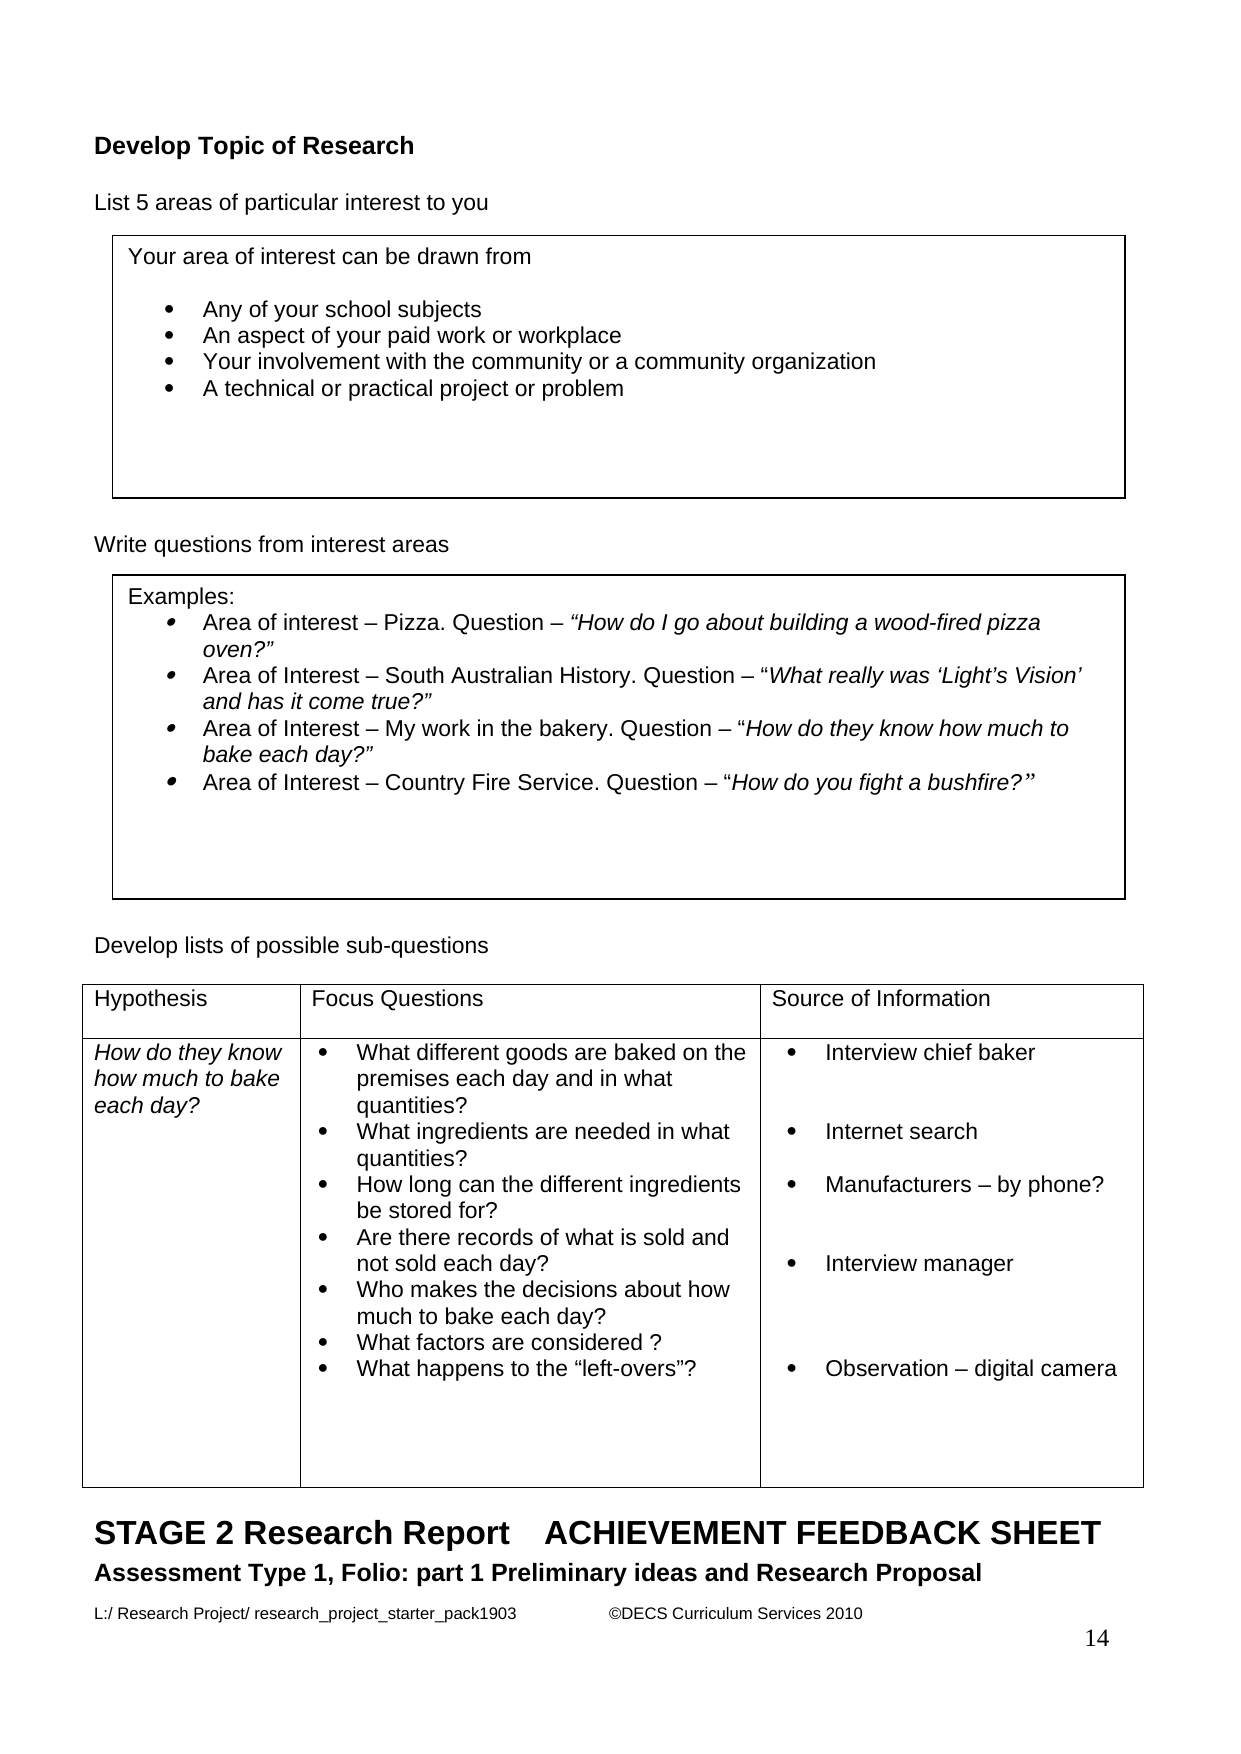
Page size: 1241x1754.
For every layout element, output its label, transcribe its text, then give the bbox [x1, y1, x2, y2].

table_cell What different goods are baked on the premises each day and in what quantities? What ingredients are needed in what quantities? How long can the different ingredients be stored for? Are there records of what is sold and not sold each day? Who makes the decisions about how much to bake each day? What factors are considered ? What happens to the “left-overs”? [301, 1039, 760, 1487]
table_header Hypothesis [83, 985, 300, 1038]
text Write questions from interest areas [94, 531, 1147, 558]
text List 5 areas of particular interest to you [94, 189, 1147, 215]
table_header Focus Questions [301, 985, 760, 1038]
text Develop Topic of Research [94, 131, 1147, 160]
text Develop lists of possible sub-questions [94, 932, 1147, 958]
table_header Source of Information [761, 985, 1143, 1038]
subtitle STAGE 2 Research Report ACHIEVEMENT FEEDBACK SHEET [94, 1513, 1109, 1552]
table_cell How do they know how much to bake each day? [83, 1039, 300, 1487]
table_cell Interview chief baker Internet search Manufacturers – by phone? Interview manager Observation – digital camera [761, 1039, 1143, 1487]
text Assessment Type 1, Folio: part 1 Preliminary ideas and Research Proposal [94, 1558, 1109, 1587]
